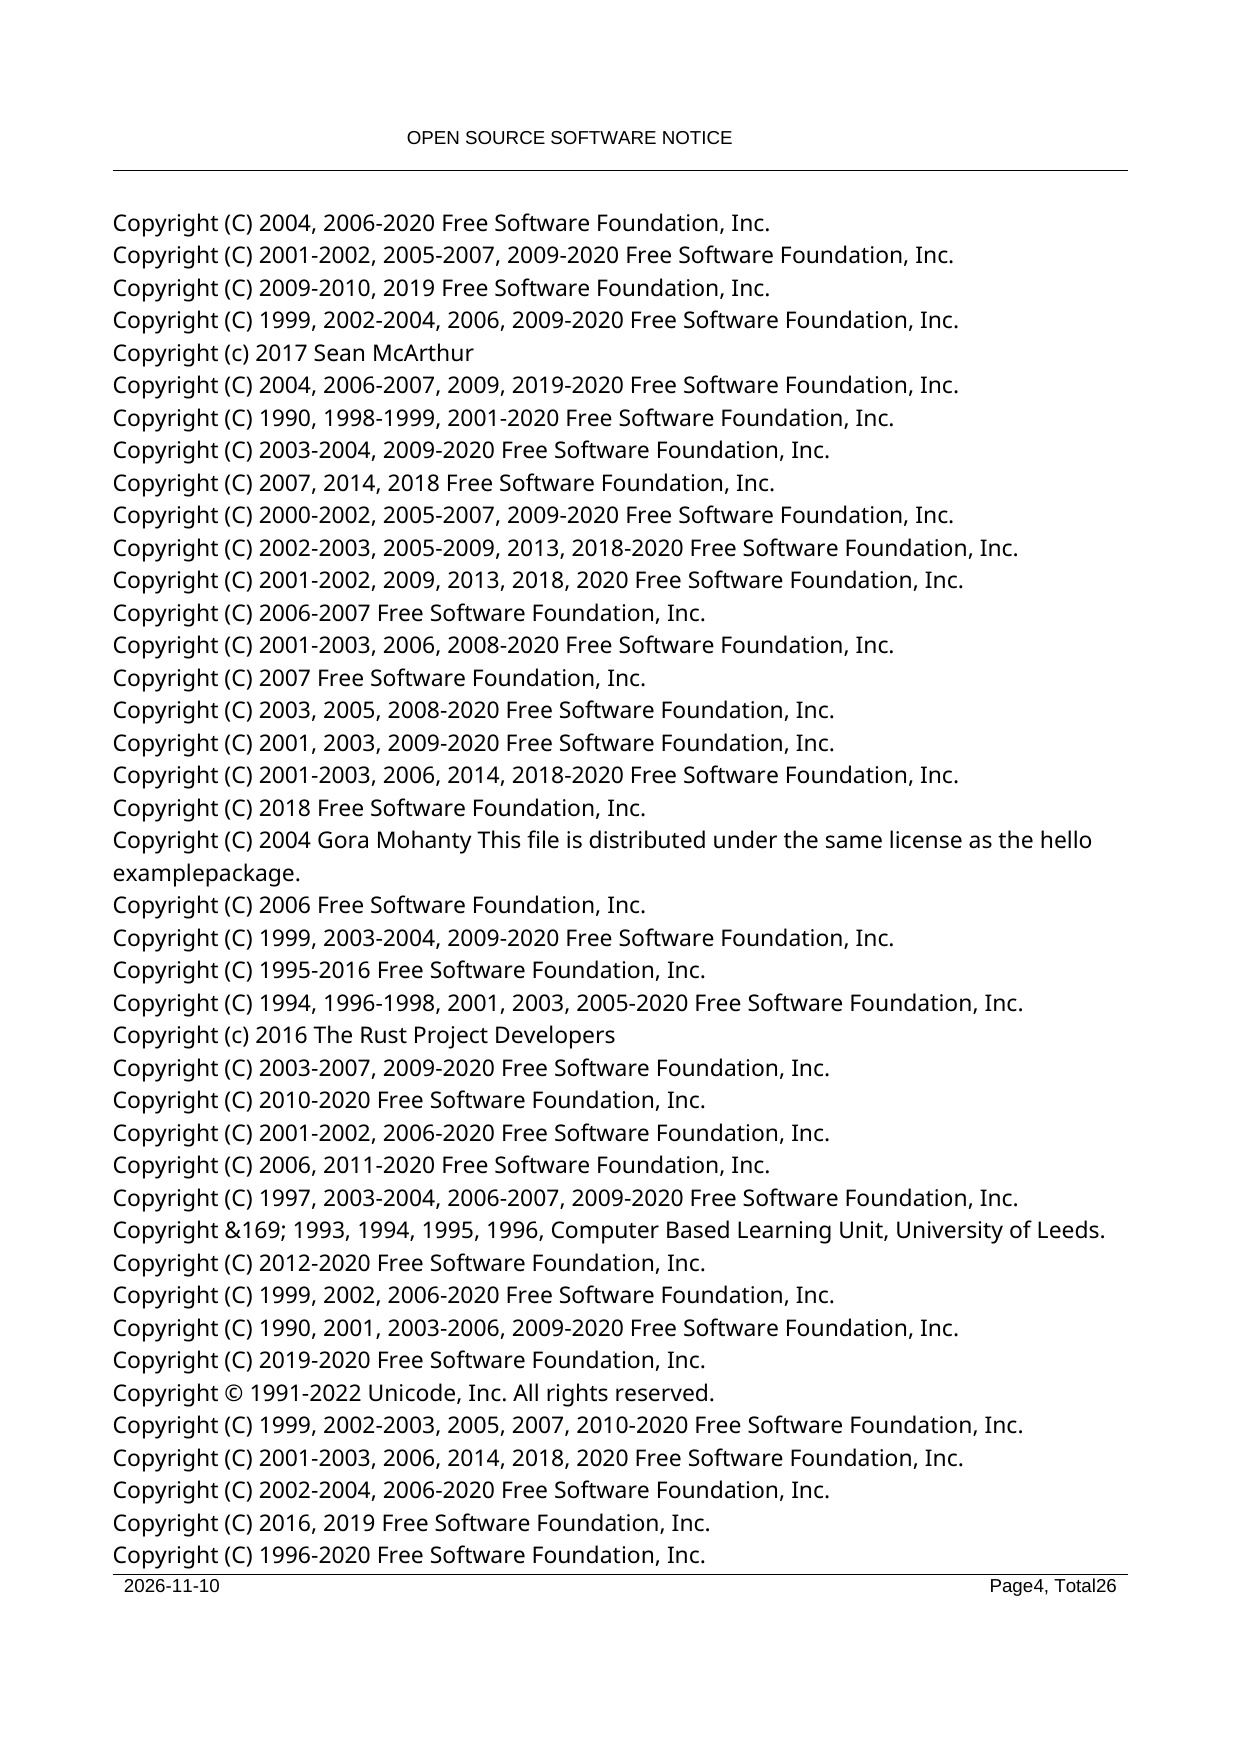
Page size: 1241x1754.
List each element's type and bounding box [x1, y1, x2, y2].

text [112, 206, 1128, 1571]
